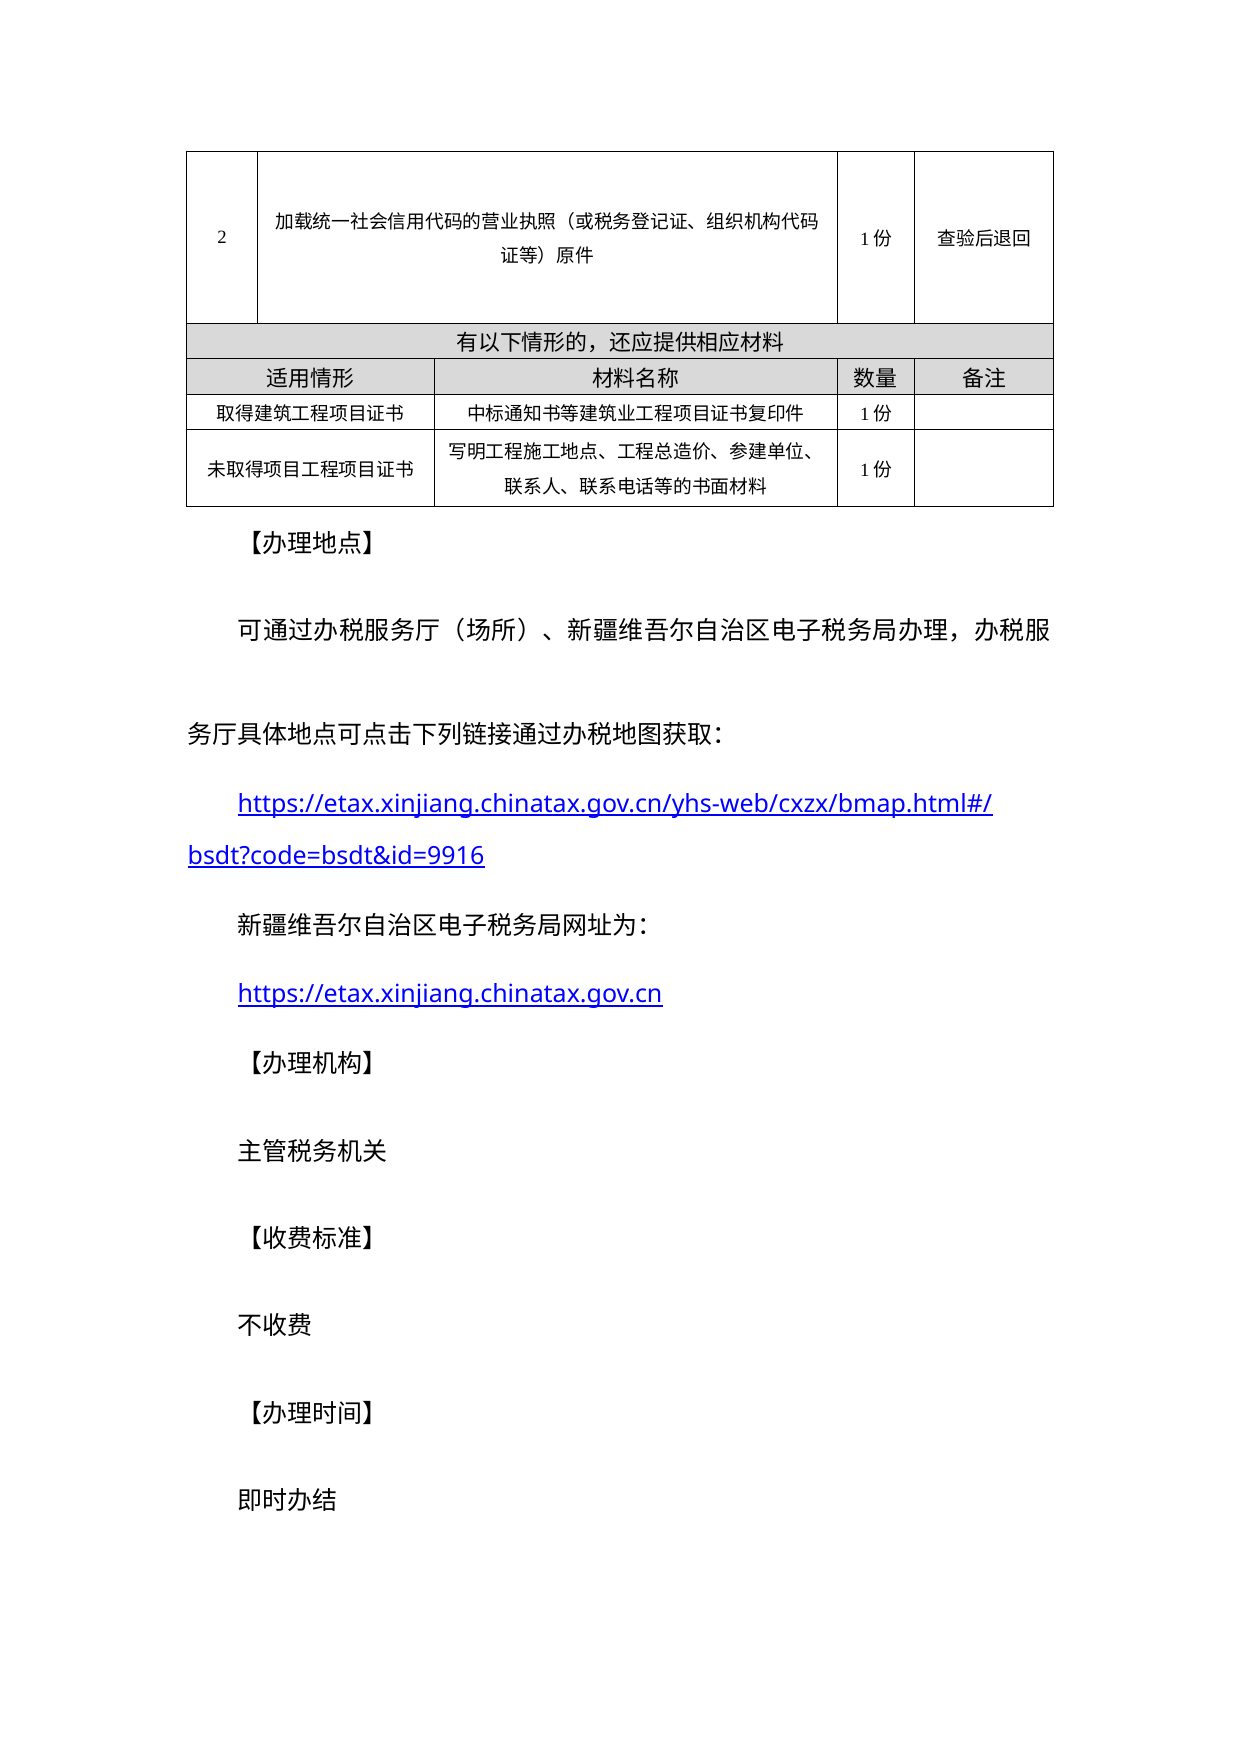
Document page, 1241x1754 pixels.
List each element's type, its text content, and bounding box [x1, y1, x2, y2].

table_cell 1份 [838, 152, 914, 323]
text 【办理地点】 [187, 507, 1053, 576]
text 【办理时间】 [187, 1377, 1053, 1446]
table_cell 备注 [915, 359, 1053, 394]
text https://etax.xinjiang.chinatax.gov.cn [187, 976, 1053, 1011]
table_cell 加载统一社会信用代码的营业执照（或税务登记证、组织机构代码证等）原件 [258, 152, 837, 323]
table_cell [915, 430, 1053, 506]
table_cell 写明工程施工地点、工程总造价、参建单位、联系人、联系电话等的书面材料 [435, 430, 837, 506]
table_cell 中标通知书等建筑业工程项目证书复印件 [435, 395, 837, 429]
table_cell 1份 [838, 430, 914, 506]
table_cell 数量 [838, 359, 914, 394]
text 【收费标准】 [187, 1202, 1053, 1271]
table_cell 2 [187, 152, 257, 323]
text 主管税务机关 [187, 1115, 1053, 1184]
text 新疆维吾尔自治区电子税务局网址为： [187, 889, 1053, 958]
text 不收费 [187, 1289, 1053, 1358]
table_cell 查验后退回 [915, 152, 1053, 323]
text 可通过办税服务厅（场所）、新疆维吾尔自治区电子税务局办理，办税服务厅具体地点可点击下列链接通过办税地图获取： [187, 594, 1053, 767]
table_cell 适用情形 [187, 359, 434, 394]
table_cell 未取得项目工程项目证书 [187, 430, 434, 506]
text 【办理机构】 [187, 1027, 1053, 1097]
table_cell 材料名称 [435, 359, 837, 394]
table_cell 1份 [838, 395, 914, 429]
table_cell [915, 395, 1053, 429]
text 即时办结 [187, 1464, 1053, 1533]
table_cell 有以下情形的，还应提供相应材料 [187, 324, 1053, 358]
text https://etax.xinjiang.chinatax.gov.cn/yhs-web/cxzx/bmap.html#/bsdt?code=bsdt&id=9916 [187, 785, 1053, 872]
table_cell 取得建筑工程项目证书 [187, 395, 434, 429]
